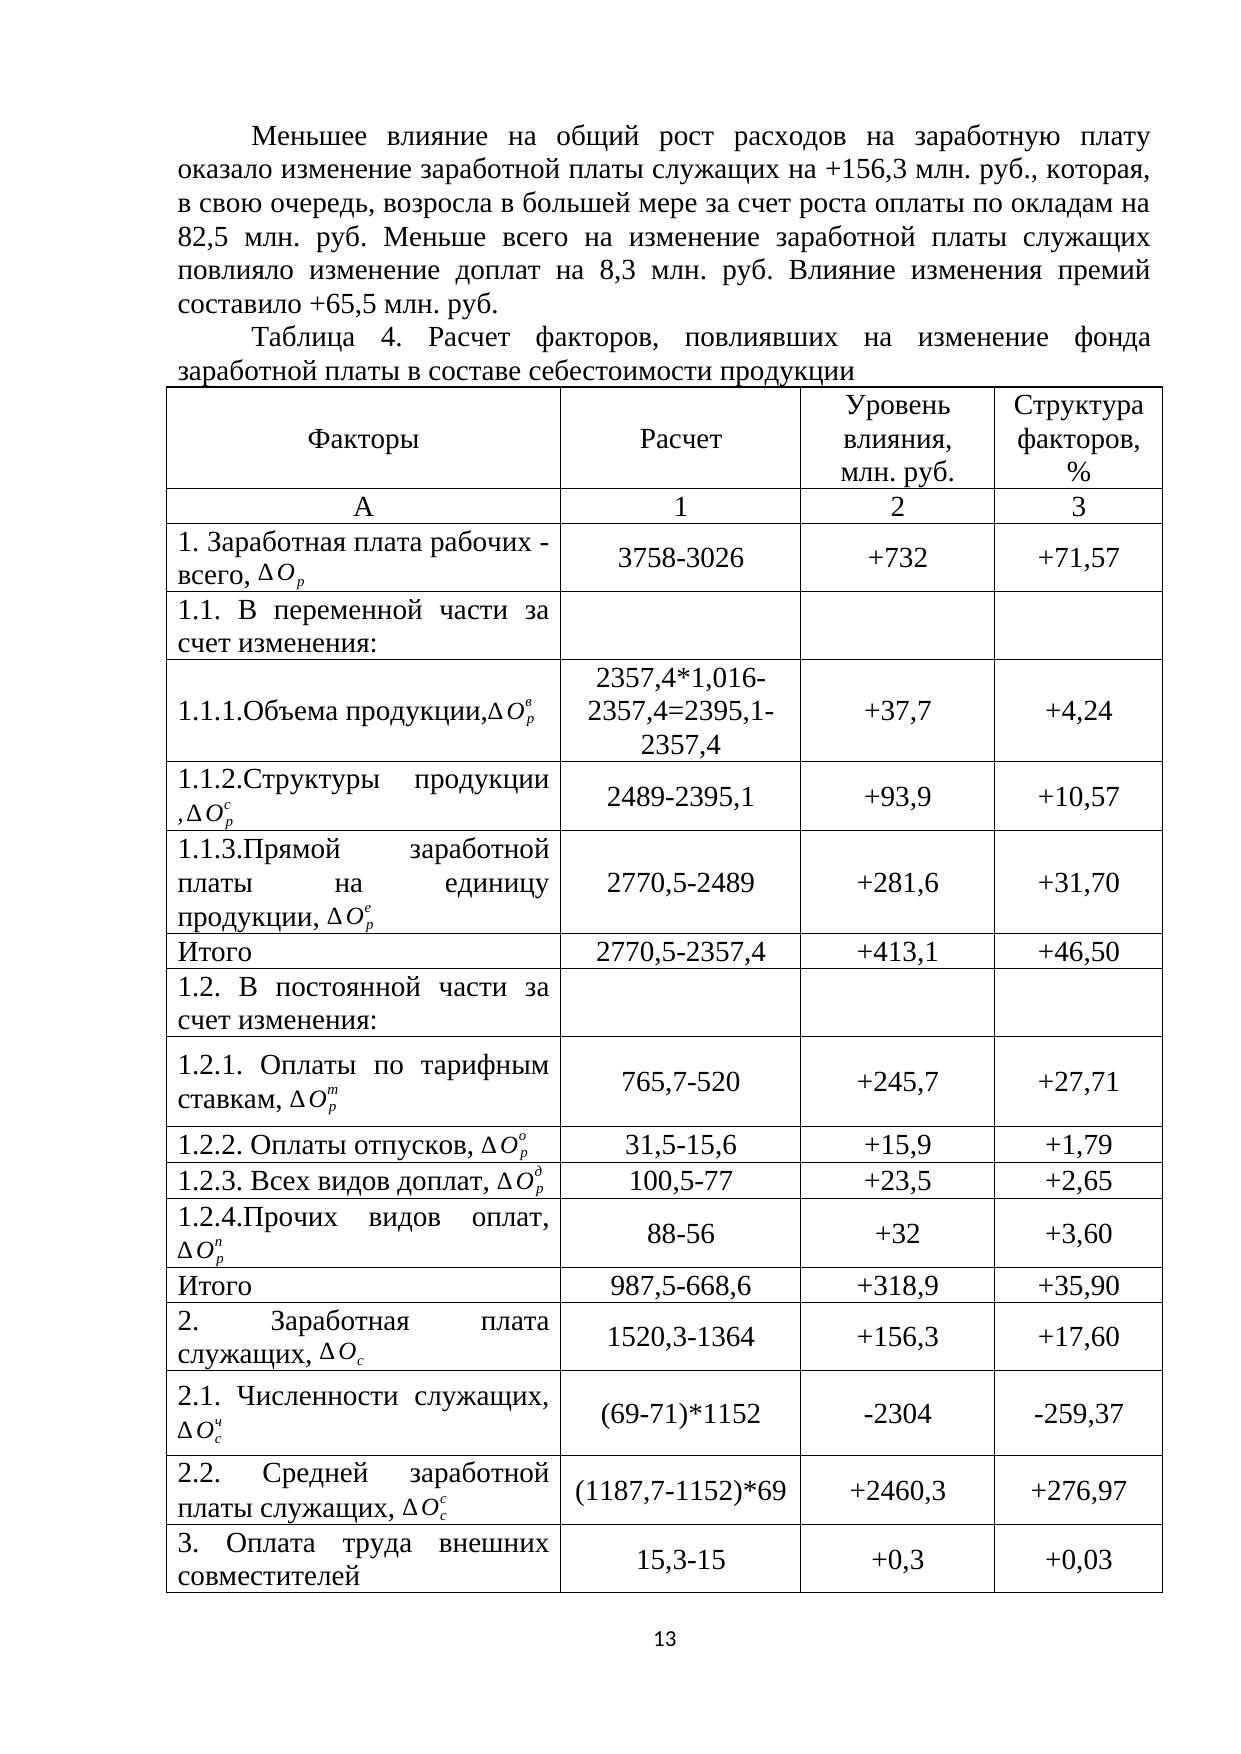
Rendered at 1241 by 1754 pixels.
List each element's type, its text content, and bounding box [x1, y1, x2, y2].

table_cell 1.2.1. Оплаты по тарифным ставкам, [167, 1037, 560, 1126]
table_cell Итого [167, 1268, 560, 1302]
table_cell +32 [801, 1199, 994, 1267]
table_cell (69-71)*1152 [561, 1371, 800, 1454]
table_cell 2357,4*1,016-2357,4=2395,1-2357,4 [561, 660, 800, 761]
table_header Расчет [561, 388, 800, 488]
table_cell 88-56 [561, 1199, 800, 1267]
table_cell [561, 592, 800, 659]
table_cell -2304 [801, 1371, 994, 1454]
table_cell 1520,3-1364 [561, 1303, 800, 1370]
table_cell 15,3-15 [561, 1525, 800, 1592]
table_cell 2489-2395,1 [561, 762, 800, 830]
table_cell +3,60 [995, 1199, 1162, 1267]
table_cell 1.1.2.Структуры продукции [167, 762, 560, 830]
table_cell +23,5 [801, 1163, 994, 1198]
table_cell 3758-3026 [561, 524, 800, 591]
table_cell +1,79 [995, 1127, 1162, 1162]
table_cell 2.1. Численности служащих, [167, 1371, 560, 1454]
table_cell 1.1.1.Объема продукции, [167, 660, 560, 761]
table_cell Итого [167, 934, 560, 968]
table_cell +71,57 [995, 524, 1162, 591]
table_header Структура факторов, % [995, 388, 1162, 488]
table_cell +2,65 [995, 1163, 1162, 1198]
table_cell 1.2. В постоянной части за счет изменения: [167, 969, 560, 1036]
table_cell [995, 592, 1162, 659]
table_cell +35,90 [995, 1268, 1162, 1302]
table_cell +31,70 [995, 831, 1162, 933]
table_cell -259,37 [995, 1371, 1162, 1454]
table_cell +0,03 [995, 1525, 1162, 1592]
table_cell [801, 592, 994, 659]
text Таблица 4. Расчет факторов, повлиявших на изменение фонда заработной платы в составе себестоимости продукции [177, 319, 1152, 386]
table_cell +413,1 [801, 934, 994, 968]
table_cell А [167, 489, 560, 523]
table_cell 1. Заработная плата рабочих - всего, [167, 524, 560, 591]
table_cell +2460,3 [801, 1456, 994, 1524]
table_cell 987,5-668,6 [561, 1268, 800, 1302]
table_cell +15,9 [801, 1127, 994, 1162]
table_cell +46,50 [995, 934, 1162, 968]
table_cell 31,5-15,6 [561, 1127, 800, 1162]
table_cell +281,6 [801, 831, 994, 933]
table_cell [995, 969, 1162, 1036]
table_cell 1.2.4.Прочих видов оплат, [167, 1199, 560, 1267]
table_cell 2 [801, 489, 994, 523]
table_cell +276,97 [995, 1456, 1162, 1524]
table_cell 2. Заработная плата служащих, [167, 1303, 560, 1370]
table_cell +17,60 [995, 1303, 1162, 1370]
table_cell +318,9 [801, 1268, 994, 1302]
table_cell +93,9 [801, 762, 994, 830]
table_cell 1.1.3.Прямой заработной платы на единицу продукции, [167, 831, 560, 933]
table_cell 1.2.3. Всех видов доплат, [167, 1163, 560, 1198]
table_cell (1187,7-1152)*69 [561, 1456, 800, 1524]
table_cell 3 [995, 489, 1162, 523]
text Меньшее влияние на общий рост расходов на заработную плату оказало изменение заработной платы служащих на +156,3 млн. руб., которая, в свою очередь, возросла в большей мере за счет роста оплаты по окладам на 82,5 млн. руб. Меньше всего на изменение заработной платы служащих повлияло изменение доплат на 8,3 млн. руб. Влияние изменения премий составило +65,5 млн. руб. [177, 118, 1152, 319]
table_cell 100,5-77 [561, 1163, 800, 1198]
table_cell +10,57 [995, 762, 1162, 830]
table_cell +245,7 [801, 1037, 994, 1126]
table_cell 2770,5-2357,4 [561, 934, 800, 968]
table_cell [801, 969, 994, 1036]
table_cell 3. Оплата труда внешних совместителей [167, 1525, 560, 1592]
table_cell +732 [801, 524, 994, 591]
table_cell +37,7 [801, 660, 994, 761]
table_cell 1.2.2. Оплаты отпусков, [167, 1127, 560, 1162]
table_header Факторы [167, 388, 560, 488]
table_cell +156,3 [801, 1303, 994, 1370]
table_cell 2770,5-2489 [561, 831, 800, 933]
table_cell +4,24 [995, 660, 1162, 761]
table_cell 1 [561, 489, 800, 523]
table_cell +0,3 [801, 1525, 994, 1592]
table_cell [561, 969, 800, 1036]
table_header Уровень влияния, млн. руб. [801, 388, 994, 488]
table_cell 1.1. В переменной части за счет изменения: [167, 592, 560, 659]
table_cell 2.2. Средней заработной платы служащих, [167, 1456, 560, 1524]
table_cell 765,7-520 [561, 1037, 800, 1126]
table_cell +27,71 [995, 1037, 1162, 1126]
